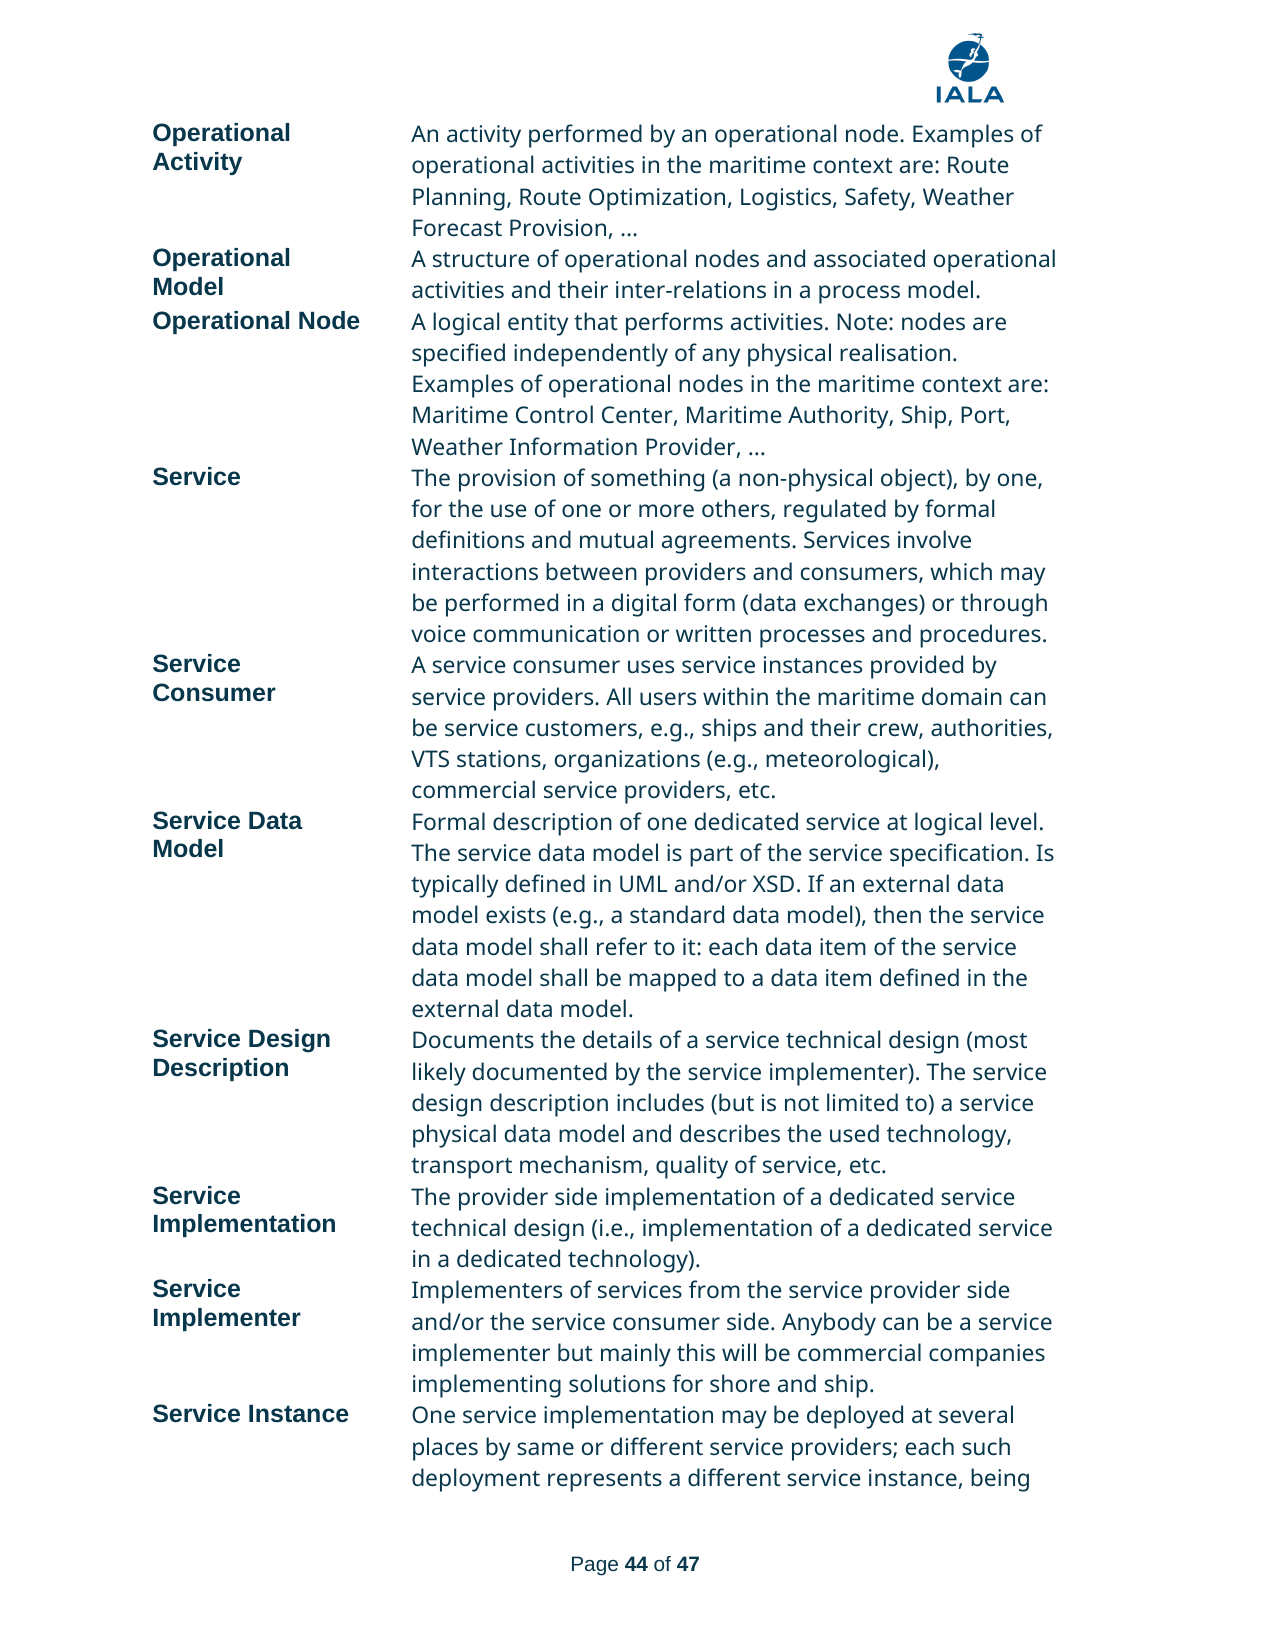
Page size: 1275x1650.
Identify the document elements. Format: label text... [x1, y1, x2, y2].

table_cell Service Implementer [130, 1275, 388, 1399]
table_cell Service [130, 462, 388, 649]
table_cell Operational Node [130, 306, 388, 462]
table_cell Service Design Description [130, 1025, 388, 1181]
table_cell The provision of something (a non-physical object), by one, for the use of one or more others, regulated by formal definitions and mutual agreements. Services involve interactions between providers and consumers, which may be performed in a digital form (data exchanges) or through voice communication or written processes and procedures. [389, 462, 1089, 649]
table_cell An activity performed by an operational node. Examples of operational activities in the maritime context are: Route Planning, Route Optimization, Logistics, Safety, Weather Forecast Provision, … [389, 118, 1089, 243]
table_cell Implementers of services from the service provider side and/or the service consumer side. Anybody can be a service implementer but mainly this will be commercial companies implementing solutions for shore and ship. [389, 1275, 1089, 1399]
table_cell Documents the details of a service technical design (most likely documented by the service implementer). The service design description includes (but is not limited to) a service physical data model and describes the used technology, transport mechanism, quality of service, etc. [389, 1025, 1089, 1181]
table_cell Service Consumer [130, 650, 388, 806]
table_cell A service consumer uses service instances provided by service providers. All users within the maritime domain can be service customers, e.g., ships and their crew, authorities, VTS stations, organizations (e.g., meteorological), commercial service providers, etc. [389, 650, 1089, 806]
table_cell The provider side implementation of a dedicated service technical design (i.e., implementation of a dedicated service in a dedicated technology). [389, 1181, 1089, 1274]
picture [921, 25, 1016, 118]
table_cell Operational Model [130, 243, 388, 306]
table_cell Service Data Model [130, 806, 388, 1024]
table_cell Formal description of one dedicated service at logical level. The service data model is part of the service specification. Is typically defined in UML and/or XSD. If an external data model exists (e.g., a standard data model), then the service data model shall refer to it: each data item of the service data model shall be mapped to a data item defined in the external data model. [389, 806, 1089, 1024]
table_cell Service Instance [130, 1400, 388, 1493]
table_cell A structure of operational nodes and associated operational activities and their inter-relations in a process model. [389, 243, 1089, 306]
table_cell Service Implementation [130, 1181, 388, 1274]
table_cell Operational Activity [130, 118, 388, 243]
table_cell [389, 1400, 1089, 1493]
table_cell A logical entity that performs activities. Note: nodes are specified independently of any physical realisation. Examples of operational nodes in the maritime context are: Maritime Control Center, Maritime Authority, Ship, Port, Weather Information Provider, … [389, 306, 1089, 462]
